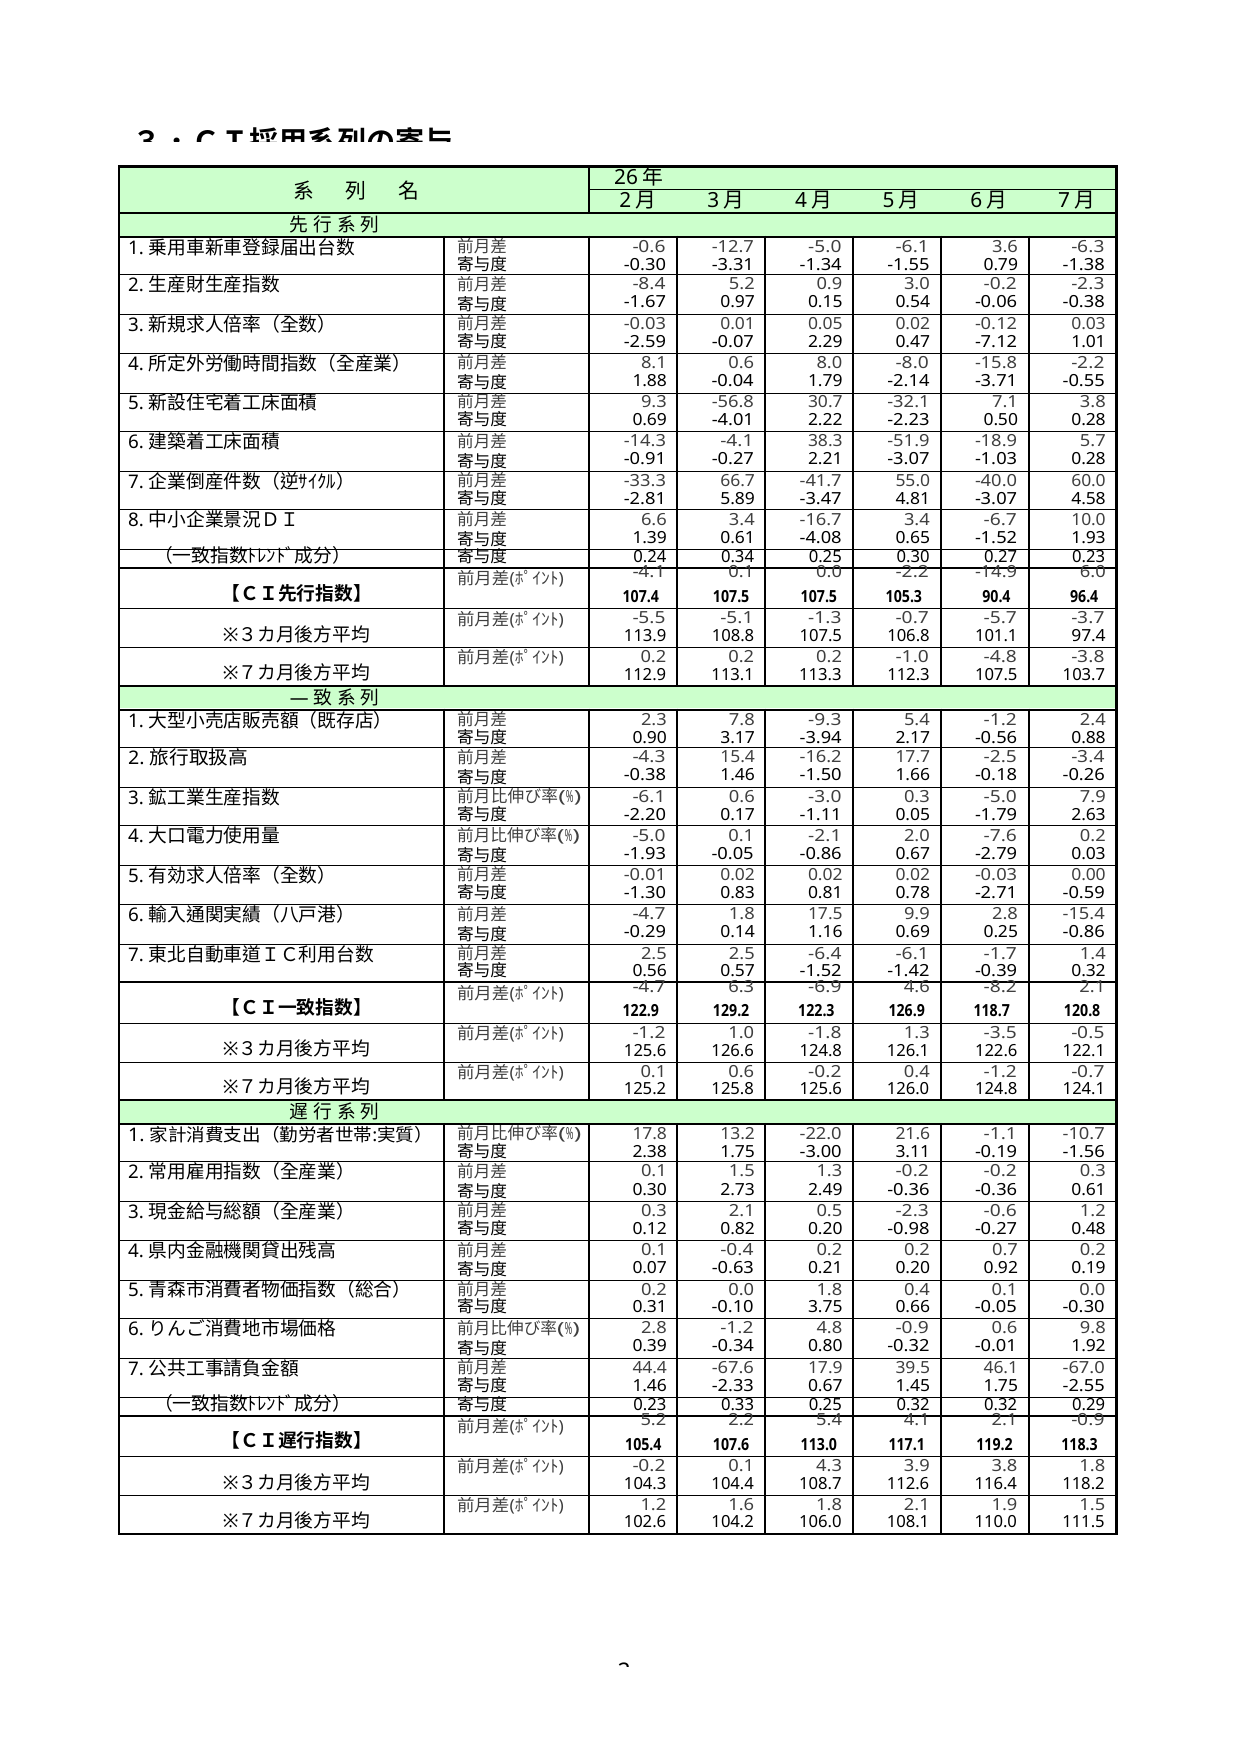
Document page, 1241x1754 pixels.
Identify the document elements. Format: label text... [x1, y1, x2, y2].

table_cell 4. 県内金融機関貸出残高 [120, 1241, 443, 1280]
table_cell -2.3 -0.38 [1030, 275, 1115, 314]
table_cell 0.2 113.1 [678, 648, 764, 685]
table_cell -0.12 -7.12 [942, 315, 1028, 352]
table_cell 6. 輸入通関実績（八戸港） [120, 905, 443, 944]
table_cell 0.1 107.5 [678, 569, 764, 608]
table_cell 0.4 126.0 [854, 1063, 940, 1099]
table_cell 3. 新規求人倍率（全数） [120, 315, 443, 352]
table_cell -5.1 108.8 [678, 609, 764, 647]
table_cell 0.6 -0.01 [942, 1319, 1028, 1358]
table_cell 3.0 0.54 [854, 275, 940, 314]
table_cell -3.0 -1.11 [766, 788, 852, 825]
table_cell -0.2 104.3 [590, 1457, 676, 1495]
table_cell -0.2 -0.36 [942, 1162, 1028, 1201]
table_cell 4.3 108.7 [766, 1457, 852, 1495]
table_cell 46.1 1.75 [942, 1359, 1028, 1396]
table_cell -5.5 113.9 [590, 609, 676, 647]
table_cell 30.7 2.22 [766, 394, 852, 431]
table_cell 0.03 1.01 [1030, 315, 1115, 352]
table_cell -7.6 -2.79 [942, 826, 1028, 865]
table_cell 【ＣＩ遅行指数】 [120, 1417, 443, 1456]
table_cell 5. 新設住宅着工床面積 [120, 394, 443, 431]
table_cell 0.30 [854, 550, 940, 567]
table_cell 0.23 [1030, 550, 1115, 567]
table_cell -0.5 122.1 [1030, 1024, 1115, 1061]
table_cell 2.1 119.2 [942, 1417, 1028, 1456]
table_cell 39.5 1.45 [854, 1359, 940, 1396]
table_cell 0.1 -0.05 [942, 1281, 1028, 1318]
table_cell 1. 乗用車新車登録届出台数 [120, 238, 443, 274]
table_cell 前月差 寄与度 [445, 472, 588, 509]
table_cell 0.0 -0.30 [1030, 1281, 1115, 1318]
table_cell 前月差寄与度 [445, 354, 588, 392]
table_cell 0.9 0.15 [766, 275, 852, 314]
table_cell 2.8 0.25 [942, 905, 1028, 944]
table_cell 0.1 -0.05 [678, 826, 764, 865]
table_cell -10.7 -1.56 [1030, 1125, 1115, 1161]
table_cell 0.4 0.66 [854, 1281, 940, 1318]
table_cell 2.1 120.8 [1030, 983, 1115, 1022]
table_cell -67.0 -2.55 [1030, 1359, 1115, 1396]
table_cell 2.8 0.39 [590, 1319, 676, 1358]
table_cell 前月差寄与度 [445, 275, 588, 314]
table_cell -0.9 118.3 [1030, 1417, 1115, 1456]
table_cell -40.0 -3.07 [942, 472, 1028, 509]
table_header 26年 [590, 168, 1115, 189]
table_cell 3.8 116.4 [942, 1457, 1028, 1495]
table_cell 6. りんご消費地市場価格 [120, 1319, 443, 1358]
table_cell 0.0 -0.10 [678, 1281, 764, 1318]
table_cell 4. 所定外労働時間指数（全産業） [120, 354, 443, 392]
table_cell 前月差 寄与度 [445, 945, 588, 981]
table_cell 前月差(ﾎﾟｲﾝﾄ) [445, 983, 588, 1022]
table_cell 17.7 1.66 [854, 748, 940, 787]
table_cell 2.5 0.57 [678, 945, 764, 981]
table_cell -22.0 -3.00 [766, 1125, 852, 1161]
table_cell -1.3 107.5 [766, 609, 852, 647]
table_cell 前月差(ﾎﾟｲﾝﾄ) [445, 1496, 588, 1533]
table_cell 0.1 0.30 [590, 1162, 676, 1201]
table_cell 0.05 2.29 [766, 315, 852, 352]
table_cell 0.34 [678, 550, 764, 567]
table_cell 0.5 0.20 [766, 1202, 852, 1239]
table_cell -1.2 125.6 [590, 1024, 676, 1061]
table_cell 3.4 0.61 [678, 510, 764, 549]
table_cell -5.0 -1.93 [590, 826, 676, 865]
table_cell -15.4 -0.86 [1030, 905, 1115, 944]
table_cell 3. 鉱工業生産指数 [120, 788, 443, 825]
table_cell -12.7 -3.31 [678, 238, 764, 274]
table_cell 前月差(ﾎﾟｲﾝﾄ) [445, 609, 588, 647]
table_cell 0.2 0.03 [1030, 826, 1115, 865]
table_cell -4.8 107.5 [942, 648, 1028, 685]
table_cell 前月比伸び率(%)寄与度 [445, 826, 588, 865]
table_cell -14.3 -0.91 [590, 432, 676, 471]
table_cell 1.8 0.14 [678, 905, 764, 944]
table_cell 7. 公共工事請負金額 [120, 1359, 443, 1396]
table_cell 1.9 110.0 [942, 1496, 1028, 1533]
table_cell 0.24 [590, 550, 676, 567]
table_cell -33.3 -2.81 [590, 472, 676, 509]
table_cell 1.8 3.75 [766, 1281, 852, 1318]
table_cell 5.4 113.0 [766, 1417, 852, 1456]
table_cell 0.2 0.19 [1030, 1241, 1115, 1280]
table_cell -6.9 122.3 [766, 983, 852, 1022]
table_cell 0.2 0.31 [590, 1281, 676, 1318]
table_cell -4.3 -0.38 [590, 748, 676, 787]
table_cell 1. 大型小売店販売額（既存店） [120, 711, 443, 747]
table_cell 3.6 0.79 [942, 238, 1028, 274]
table_cell 3.9 112.6 [854, 1457, 940, 1495]
table_cell 前月比伸び率(%) 寄与度 [445, 1125, 588, 1161]
table_cell 55.0 4.81 [854, 472, 940, 509]
table_cell 4.8 0.80 [766, 1319, 852, 1358]
table_cell 前月差(ﾎﾟｲﾝﾄ) [445, 1417, 588, 1456]
table_cell -5.0 -1.34 [766, 238, 852, 274]
table_cell 44.4 1.46 [590, 1359, 676, 1396]
table_cell 遅 行 系 列 [120, 1101, 1115, 1123]
table_cell （一致指数ﾄﾚﾝﾄﾞ成分） [120, 1398, 443, 1415]
table_cell -6.7 -1.52 [942, 510, 1028, 549]
table_cell 0.2 112.9 [590, 648, 676, 685]
table_cell 0.2 0.21 [766, 1241, 852, 1280]
table_cell 3. 現金給与総額（全産業） [120, 1202, 443, 1239]
table_cell 前月差寄与度 [445, 748, 588, 787]
table_cell 0.7 0.92 [942, 1241, 1028, 1280]
table_cell 0.3 0.61 [1030, 1162, 1115, 1201]
table_cell 0.1 0.07 [590, 1241, 676, 1280]
table_cell -3.8 103.7 [1030, 648, 1115, 685]
table_cell -8.4 -1.67 [590, 275, 676, 314]
table_cell 0.6 -0.04 [678, 354, 764, 392]
table_cell 7.8 3.17 [678, 711, 764, 747]
table_cell -6.4 -1.52 [766, 945, 852, 981]
table_cell 0.1 104.4 [678, 1457, 764, 1495]
table_cell -3.4 -0.26 [1030, 748, 1115, 787]
table_cell 7.1 0.50 [942, 394, 1028, 431]
table_cell 7. 東北自動車道ＩＣ利用台数 [120, 945, 443, 981]
table_cell 1.3 2.49 [766, 1162, 852, 1201]
table_cell 66.7 5.89 [678, 472, 764, 509]
table_cell 5. 青森市消費者物価指数（総合） [120, 1281, 443, 1318]
table_cell 8. 中小企業景況ＤＩ [120, 510, 443, 549]
table_cell -0.03 -2.59 [590, 315, 676, 352]
table_cell -51.9 -3.07 [854, 432, 940, 471]
table_cell 5.4 2.17 [854, 711, 940, 747]
table_cell ※７カ月後方平均 [120, 1063, 443, 1099]
table_cell 5. 有効求人倍率（全数） [120, 866, 443, 904]
table_cell 前月差(ﾎﾟｲﾝﾄ) [445, 648, 588, 685]
table_cell 17.8 2.38 [590, 1125, 676, 1161]
table_cell 前月差(ﾎﾟｲﾝﾄ) [445, 1063, 588, 1099]
table_cell 2.1 0.82 [678, 1202, 764, 1239]
table_cell 10.0 1.93 [1030, 510, 1115, 549]
table_cell 0.29 [1030, 1398, 1115, 1415]
table_cell ※３カ月後方平均 [120, 609, 443, 647]
table_cell -6.1 -1.42 [854, 945, 940, 981]
table_cell -0.6 -0.30 [590, 238, 676, 274]
table_cell -1.2 -0.56 [942, 711, 1028, 747]
table_cell 前月差寄与度 [445, 1162, 588, 1201]
table_cell 2. 常用雇用指数（全産業） [120, 1162, 443, 1201]
table_cell 17.5 1.16 [766, 905, 852, 944]
table_cell -0.01 -1.30 [590, 866, 676, 904]
table_cell -6.3 -1.38 [1030, 238, 1115, 274]
table_cell -0.7 124.1 [1030, 1063, 1115, 1099]
table_cell 前月差寄与度 [445, 1241, 588, 1280]
table_cell -0.6 -0.27 [942, 1202, 1028, 1239]
table_cell 前月差(ﾎﾟｲﾝﾄ) [445, 569, 588, 608]
table_cell -1.2 124.8 [942, 1063, 1028, 1099]
table_cell 0.0 107.5 [766, 569, 852, 608]
table_cell ※７カ月後方平均 [120, 648, 443, 685]
table_cell 38.3 2.21 [766, 432, 852, 471]
table_cell 前月比伸び率(%) 寄与度 [445, 788, 588, 825]
table_cell -1.1 -0.19 [942, 1125, 1028, 1161]
table_cell -2.3 -0.98 [854, 1202, 940, 1239]
table_cell 21.6 3.11 [854, 1125, 940, 1161]
table_cell -4.1 -0.27 [678, 432, 764, 471]
table_cell 2. 生産財生産指数 [120, 275, 443, 314]
table_cell -3.5 122.6 [942, 1024, 1028, 1061]
table_cell 7.9 2.63 [1030, 788, 1115, 825]
table_cell 9.8 1.92 [1030, 1319, 1115, 1358]
table_cell -0.2 -0.06 [942, 275, 1028, 314]
table_cell 寄与度 [445, 550, 588, 567]
table_cell 60.0 4.58 [1030, 472, 1115, 509]
table_cell 前月差 寄与度 [445, 315, 588, 352]
table_cell -0.9 -0.32 [854, 1319, 940, 1358]
table_cell -15.8 -3.71 [942, 354, 1028, 392]
table_cell -16.7 -4.08 [766, 510, 852, 549]
table_cell -6.1 -1.55 [854, 238, 940, 274]
table_cell 2.4 0.88 [1030, 711, 1115, 747]
table_cell 5.2 105.4 [590, 1417, 676, 1456]
table_cell 0.02 0.47 [854, 315, 940, 352]
table_cell -3.7 97.4 [1030, 609, 1115, 647]
table_cell 前月差 寄与度 [445, 1359, 588, 1396]
table_header 系 列 名 [120, 168, 588, 212]
table_cell -56.8 -4.01 [678, 394, 764, 431]
table_cell （一致指数ﾄﾚﾝﾄﾞ成分） [120, 550, 443, 567]
table_cell 7. 企業倒産件数（逆ｻｲｸﾙ） [120, 472, 443, 509]
table_cell 前月差 寄与度 [445, 866, 588, 904]
table_cell 0.27 [942, 550, 1028, 567]
table_cell 前月差 寄与度 [445, 1202, 588, 1239]
table_cell -5.7 101.1 [942, 609, 1028, 647]
table_cell 0.02 0.78 [854, 866, 940, 904]
table_cell 6. 建築着工床面積 [120, 432, 443, 471]
table_cell 17.9 0.67 [766, 1359, 852, 1396]
table_cell 0.00 -0.59 [1030, 866, 1115, 904]
table_cell -1.8 124.8 [766, 1024, 852, 1061]
table_cell 6.6 1.39 [590, 510, 676, 549]
table_cell 前月差(ﾎﾟｲﾝﾄ) [445, 1024, 588, 1061]
table_cell 2.0 0.67 [854, 826, 940, 865]
table_cell 5.2 0.97 [678, 275, 764, 314]
table_cell -2.5 -0.18 [942, 748, 1028, 787]
table_cell 前月差寄与度 [445, 905, 588, 944]
table_cell 0.3 0.12 [590, 1202, 676, 1239]
table_cell 前月差(ﾎﾟｲﾝﾄ) [445, 1457, 588, 1495]
table_cell -41.7 -3.47 [766, 472, 852, 509]
table_cell -4.7 -0.29 [590, 905, 676, 944]
table_cell 2.2 107.6 [678, 1417, 764, 1456]
table_cell 前月差寄与度 [445, 510, 588, 549]
table_cell 3.8 0.28 [1030, 394, 1115, 431]
table_cell -0.2 -0.36 [854, 1162, 940, 1201]
table_cell 前月差 寄与度 [445, 711, 588, 747]
table_cell 0.2 0.20 [854, 1241, 940, 1280]
table_cell 1. 家計消費支出（勤労者世帯:実質） [120, 1125, 443, 1161]
table_cell -2.2 -0.55 [1030, 354, 1115, 392]
table_cell 前月差寄与度 [445, 432, 588, 471]
table_cell -18.9 -1.03 [942, 432, 1028, 471]
table_cell 0.33 [678, 1398, 764, 1415]
table_cell 0.6 125.8 [678, 1063, 764, 1099]
table_cell 2月 3月 4月 5月 6月 7月 [590, 190, 1115, 212]
table_cell 2.5 0.56 [590, 945, 676, 981]
table_cell 1.5 2.73 [678, 1162, 764, 1201]
table_cell 1.6 104.2 [678, 1496, 764, 1533]
table_cell 前月差 寄与度 [445, 394, 588, 431]
table_cell 0.02 0.83 [678, 866, 764, 904]
table_cell 5.7 0.28 [1030, 432, 1115, 471]
table_cell 13.2 1.75 [678, 1125, 764, 1161]
table_cell 【ＣＩ一致指数】 [120, 983, 443, 1022]
table_cell 6.0 96.4 [1030, 569, 1115, 608]
table_cell 2.1 108.1 [854, 1496, 940, 1533]
table_cell 先 行 系 列 [120, 214, 1115, 236]
table_cell 0.2 113.3 [766, 648, 852, 685]
table_cell 9.9 0.69 [854, 905, 940, 944]
table_cell 1.4 0.32 [1030, 945, 1115, 981]
table_cell 3.4 0.65 [854, 510, 940, 549]
table_cell 1.5 111.5 [1030, 1496, 1115, 1533]
table_cell 15.4 1.46 [678, 748, 764, 787]
table_cell 0.1 125.2 [590, 1063, 676, 1099]
table_cell 前月比伸び率(%)寄与度 [445, 1319, 588, 1358]
table_cell 0.32 [942, 1398, 1028, 1415]
table_cell 0.6 0.17 [678, 788, 764, 825]
table_cell -0.7 106.8 [854, 609, 940, 647]
table_cell 0.3 0.05 [854, 788, 940, 825]
table_cell 1.2 102.6 [590, 1496, 676, 1533]
table_cell -4.1 107.4 [590, 569, 676, 608]
table_cell 2.3 0.90 [590, 711, 676, 747]
table_cell 1.8 106.0 [766, 1496, 852, 1533]
table_cell ※３カ月後方平均 [120, 1024, 443, 1061]
table_cell -32.1 -2.23 [854, 394, 940, 431]
table_cell -2.2 105.3 [854, 569, 940, 608]
table_cell 1.8 118.2 [1030, 1457, 1115, 1495]
table_cell -0.2 125.6 [766, 1063, 852, 1099]
table_cell 1.2 0.48 [1030, 1202, 1115, 1239]
table_cell 1.0 126.6 [678, 1024, 764, 1061]
table_cell -16.2 -1.50 [766, 748, 852, 787]
table_cell -6.1 -2.20 [590, 788, 676, 825]
table_cell 9.3 0.69 [590, 394, 676, 431]
table_cell 0.23 [590, 1398, 676, 1415]
table_cell — 致 系 列 [120, 687, 1115, 708]
table_cell -1.7 -0.39 [942, 945, 1028, 981]
table_cell -8.2 118.7 [942, 983, 1028, 1022]
table_cell -9.3 -3.94 [766, 711, 852, 747]
table_cell -14.9 90.4 [942, 569, 1028, 608]
table_cell 前月差 寄与度 [445, 1281, 588, 1318]
table_cell 2. 旅行取扱高 [120, 748, 443, 787]
table_cell 8.1 1.88 [590, 354, 676, 392]
table_cell -0.03 -2.71 [942, 866, 1028, 904]
table_cell 1.3 126.1 [854, 1024, 940, 1061]
table_cell 6.3 129.2 [678, 983, 764, 1022]
table_cell 前月差 寄与度 [445, 238, 588, 274]
table_cell 0.25 [766, 1398, 852, 1415]
table_cell 0.32 [854, 1398, 940, 1415]
table_cell 寄与度 [445, 1398, 588, 1415]
table_cell 0.25 [766, 550, 852, 567]
table_cell -1.0 112.3 [854, 648, 940, 685]
table_cell -1.2 -0.34 [678, 1319, 764, 1358]
table_cell ※３カ月後方平均 [120, 1457, 443, 1495]
table_cell -2.1 -0.86 [766, 826, 852, 865]
table_cell 0.01 -0.07 [678, 315, 764, 352]
table_cell -0.4 -0.63 [678, 1241, 764, 1280]
table_cell 4.1 117.1 [854, 1417, 940, 1456]
table_cell -4.7 122.9 [590, 983, 676, 1022]
table_cell 4.6 126.9 [854, 983, 940, 1022]
table_cell 8.0 1.79 [766, 354, 852, 392]
table_cell -67.6 -2.33 [678, 1359, 764, 1396]
table_cell ※７カ月後方平均 [120, 1496, 443, 1533]
table_cell 0.02 0.81 [766, 866, 852, 904]
table_cell -5.0 -1.79 [942, 788, 1028, 825]
table_cell 4. 大口電力使用量 [120, 826, 443, 865]
table_cell -8.0 -2.14 [854, 354, 940, 392]
table_cell 【ＣＩ先行指数】 [120, 569, 443, 608]
